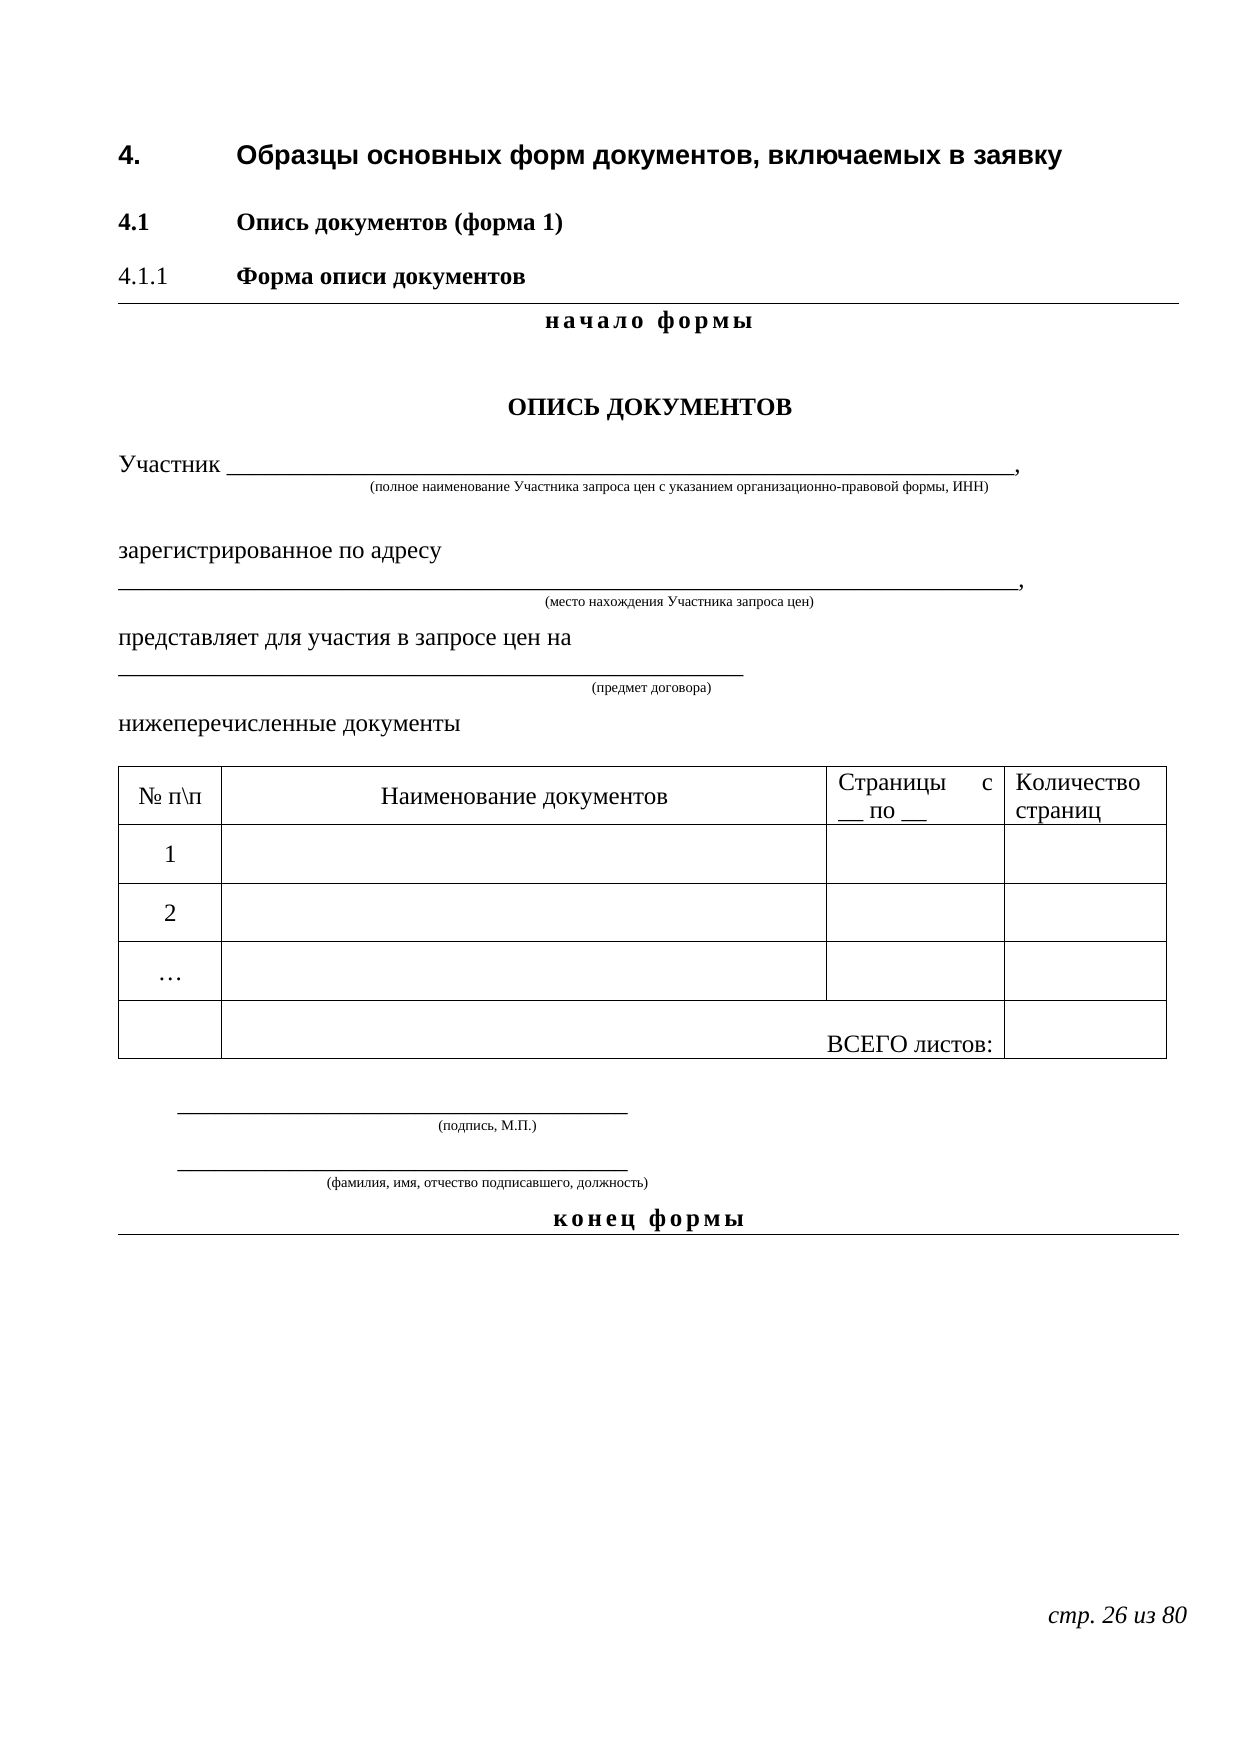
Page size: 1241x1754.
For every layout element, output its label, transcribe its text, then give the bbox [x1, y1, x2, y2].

text представляет для участия в запросе цен на [118, 622, 1181, 651]
text (подпись, М.П.) [118, 1117, 797, 1146]
table_header Наименование документов [222, 767, 826, 824]
text (полное наименование Участника запроса цен с указанием организационно-правовой формы, ИНН) [118, 478, 1181, 507]
text ________________________________________________________________________, [118, 564, 1181, 593]
text (предмет договора) [118, 679, 1181, 708]
table_cell 1 [119, 825, 221, 883]
list Форма описи документов [118, 261, 1181, 290]
table_cell [827, 884, 1004, 941]
table_cell 2 [119, 884, 221, 941]
text __________________________________________________ [118, 651, 1181, 679]
subtitle Образцы основных форм документов, включаемых в заявку [118, 139, 1181, 170]
text начало формы [118, 304, 1179, 334]
text Участник _______________________________________________________________, [118, 449, 1181, 478]
table_header Страницы с __ по __ [827, 767, 1004, 824]
text нижеперечисленные документы [118, 708, 1181, 737]
table_header № п\п [119, 767, 221, 824]
table_cell [827, 825, 1004, 883]
table_header Количество страниц [1005, 767, 1166, 824]
text (фамилия, имя, отчество подписавшего, должность) [118, 1174, 797, 1203]
text (место нахождения Участника запроса цен) [118, 593, 1181, 622]
text конец формы [118, 1203, 1179, 1234]
text ____________________________________ [118, 1146, 1181, 1174]
table_cell [119, 1001, 221, 1058]
table_cell [222, 825, 826, 883]
table_cell ВСЕГО листов: [222, 1001, 1004, 1058]
table_cell [1005, 825, 1166, 883]
table_cell [222, 942, 826, 1000]
table_cell [1005, 1001, 1166, 1058]
subtitle Опись документов (форма 1) [118, 207, 1181, 236]
text ____________________________________ [118, 1088, 1181, 1117]
text зарегистрированное по адресу [118, 536, 1181, 564]
table_cell [1005, 942, 1166, 1000]
text ОПИСЬ ДОКУМЕНТОВ [118, 392, 1181, 421]
table_cell [222, 884, 826, 941]
table_cell … [119, 942, 221, 1000]
table_cell [827, 942, 1004, 1000]
table_cell [1005, 884, 1166, 941]
